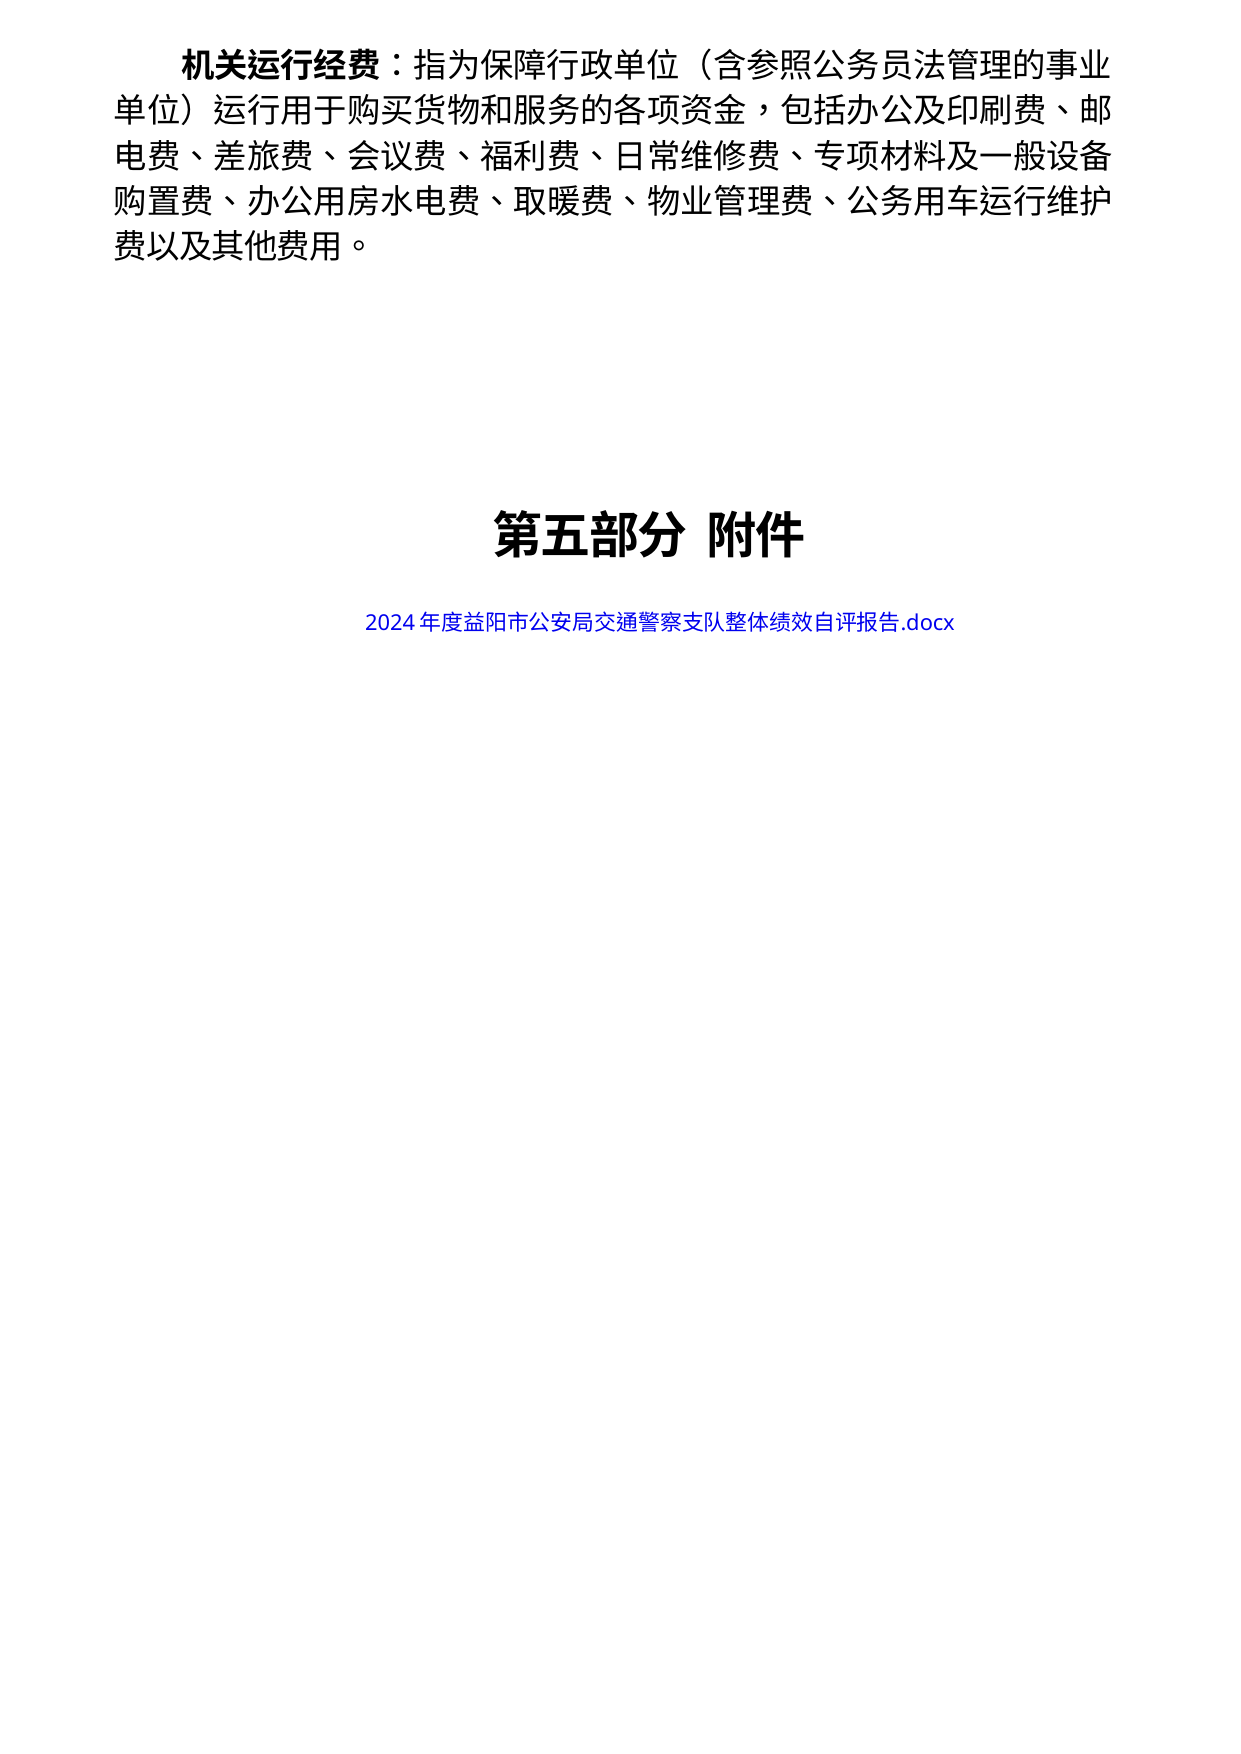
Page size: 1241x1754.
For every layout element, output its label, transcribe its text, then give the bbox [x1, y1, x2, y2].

text 2024年度益阳市公安局交通警察支队整体绩效自评报告.docx [365, 609, 1113, 636]
text 机关运行经费：指为保障行政单位（含参照公务员法管理的事业单位）运行用于购买货物和服务的各项资金，包括办公及印刷费、邮电费、差旅费、会议费、福利费、日常维修费、专项材料及一般设备购置费、办公用房水电费、取暖费、物业管理费、公务用车运行维护费以及其他费用。 [114, 42, 1113, 269]
text 第五部分 附件 [492, 503, 1113, 566]
